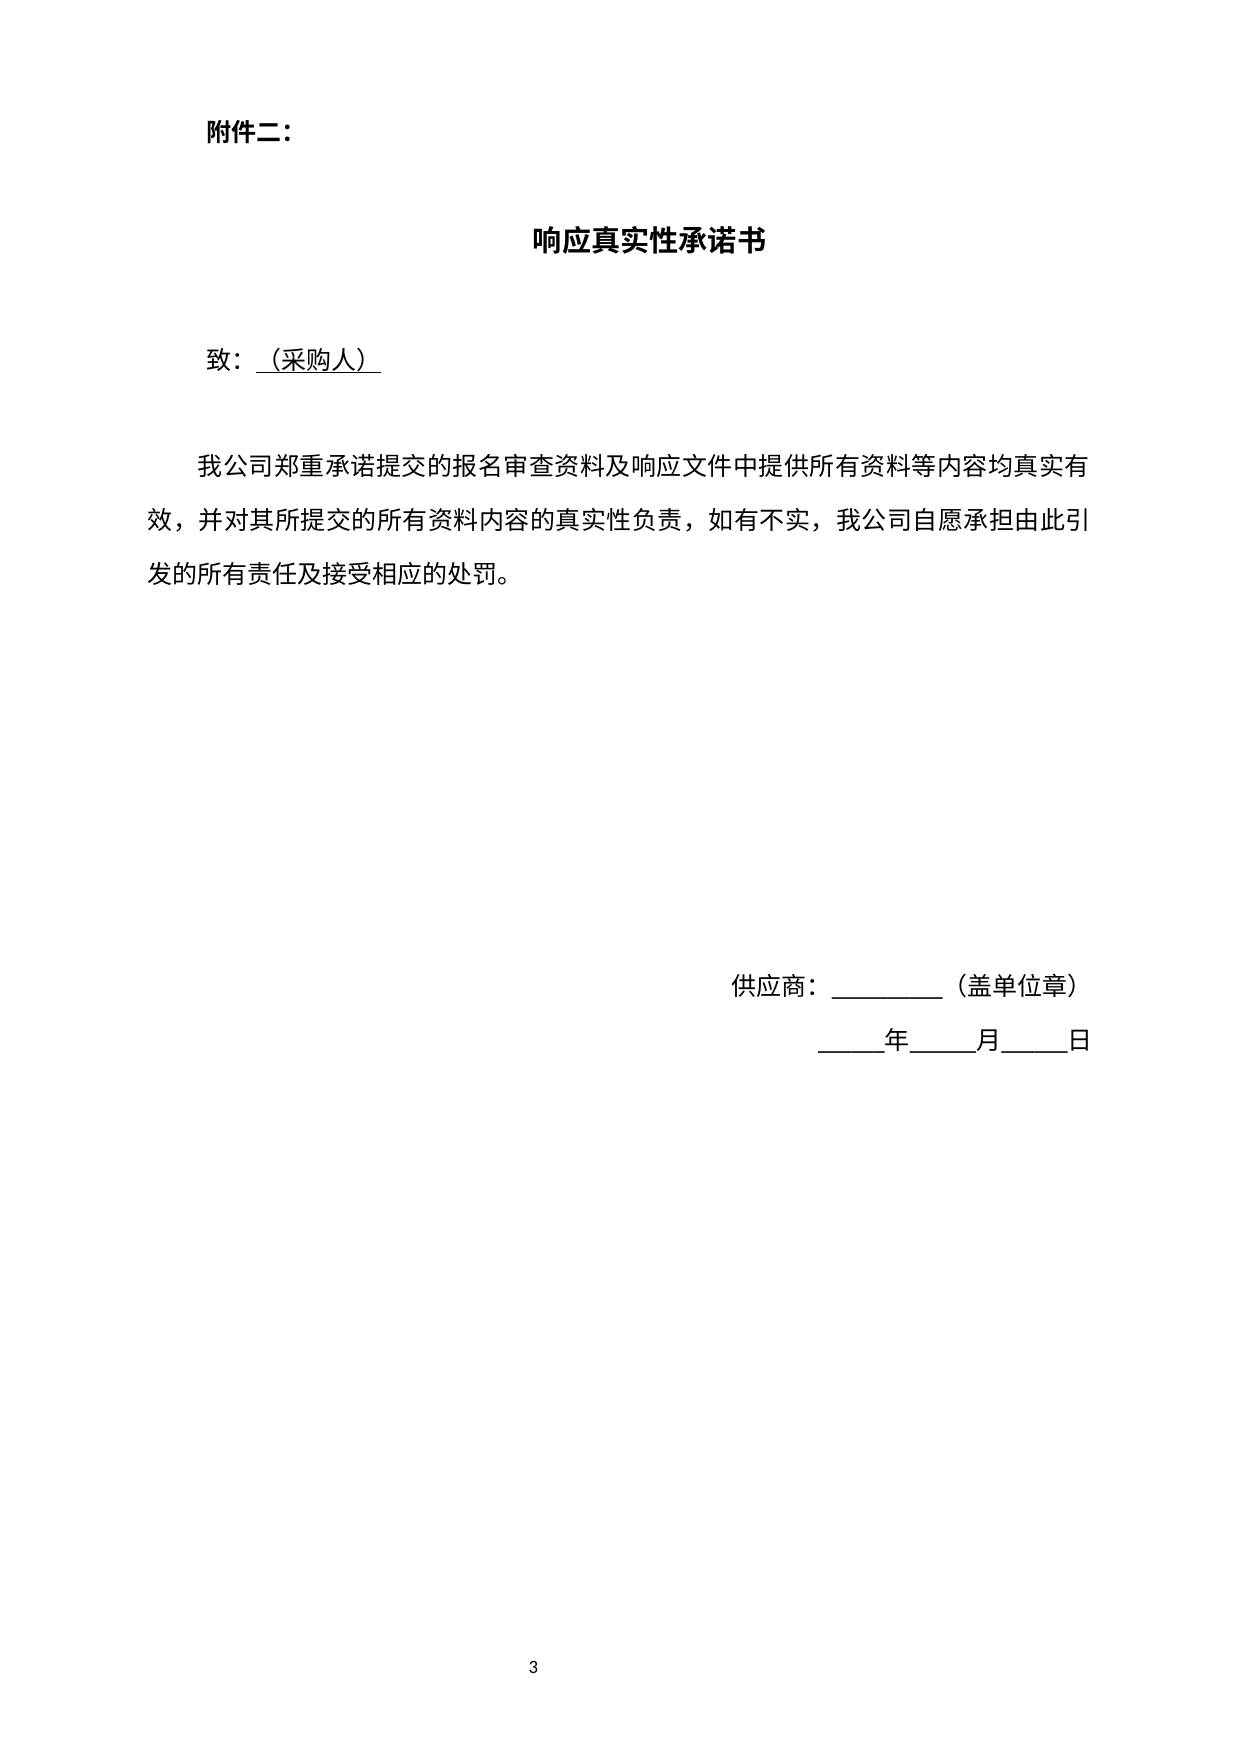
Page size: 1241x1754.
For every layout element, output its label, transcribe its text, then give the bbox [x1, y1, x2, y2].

text 致：（采购人） [148, 341, 1092, 377]
text 我公司郑重承诺提交的报名审查资料及响应文件中提供所有资料等内容均真实有效，并对其所提交的所有资料内容的真实性负责，如有不实，我公司自愿承担由此引发的所有责任及接受相应的处罚。 [148, 446, 1092, 591]
text 供应商：__________（盖单位章） [148, 966, 1092, 1003]
text 附件二： [148, 112, 1092, 148]
text ______年______月______日 [148, 1021, 1092, 1057]
text 响应真实性承诺书 [148, 218, 1092, 260]
